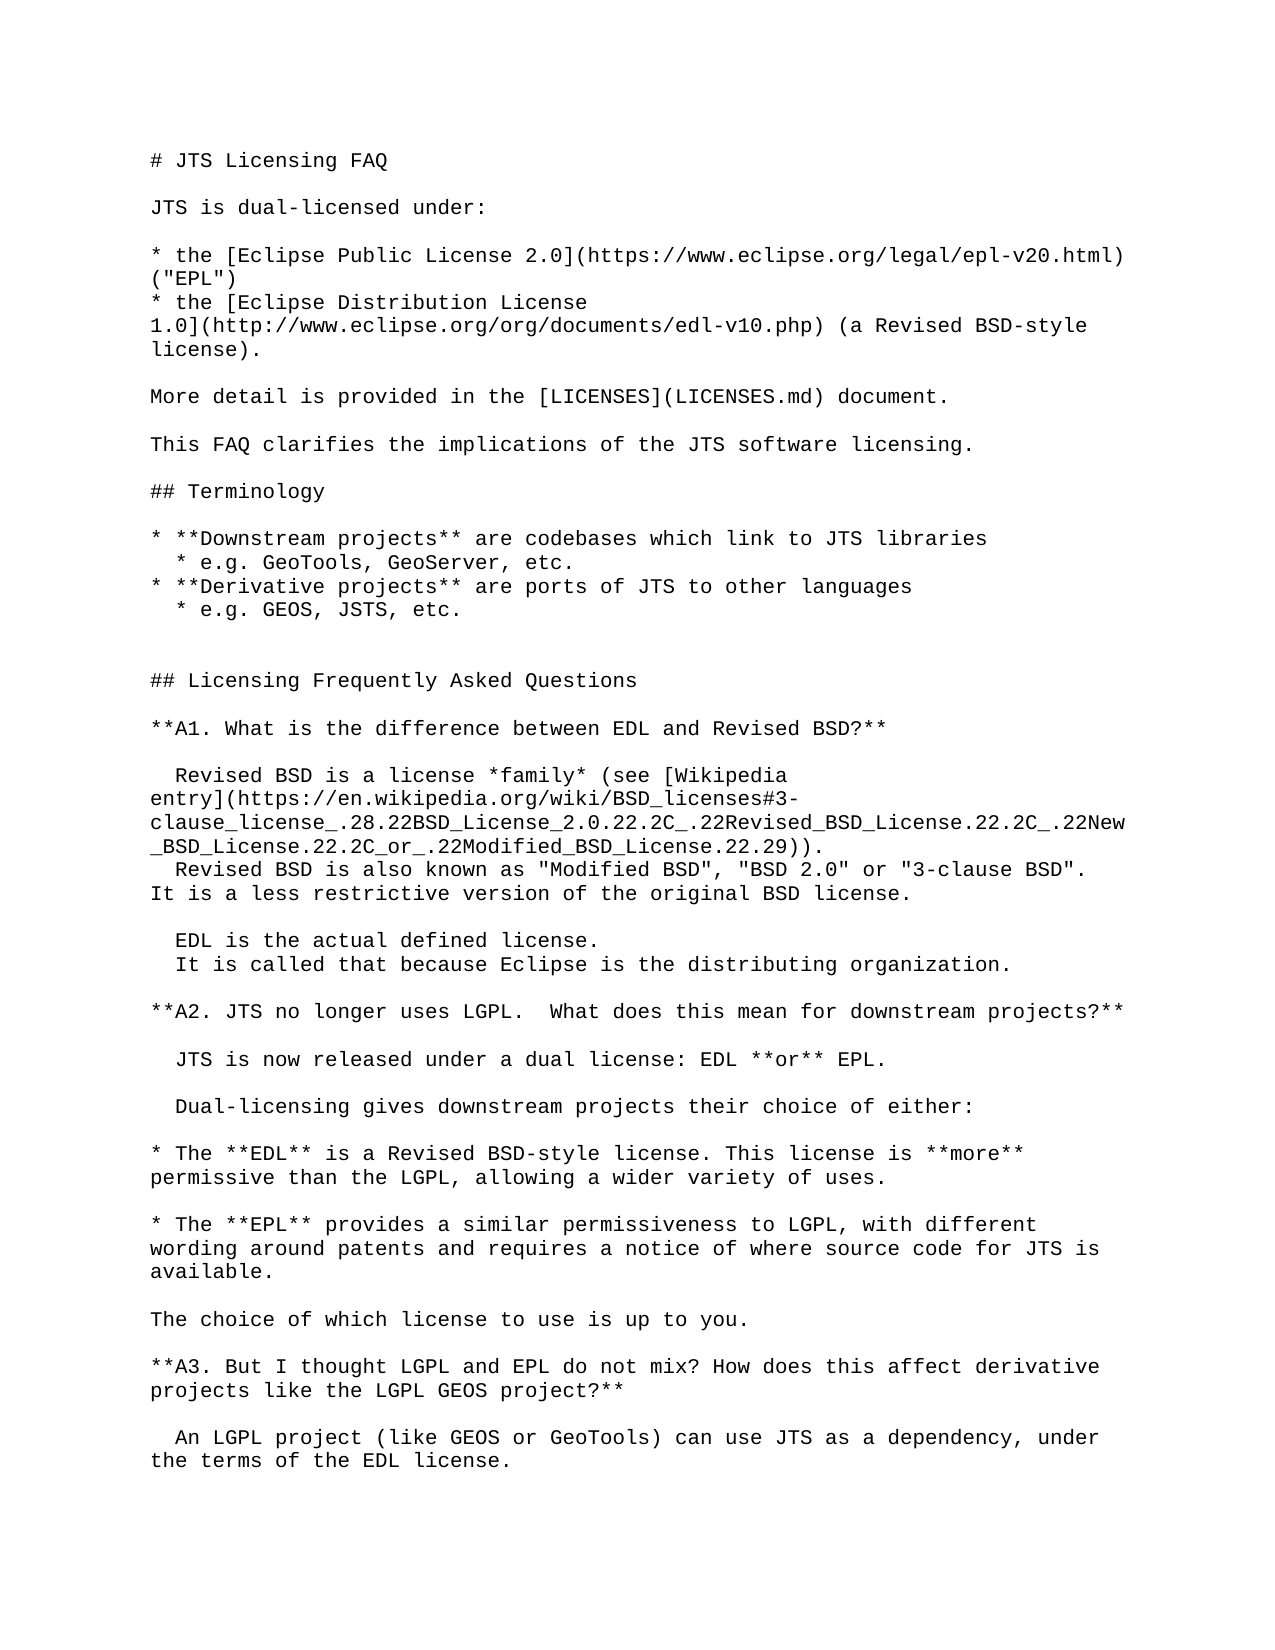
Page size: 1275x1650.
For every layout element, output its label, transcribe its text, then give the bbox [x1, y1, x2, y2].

text * The **EPL** provides a similar permissiveness to LGPL, with different wording around patents and requires a notice of where source code for JTS is available. [150, 1214, 1125, 1285]
text EDL is the actual defined license. [150, 930, 1125, 954]
text JTS is now released under a dual license: EDL **or** EPL. [150, 1048, 1125, 1072]
text An LGPL project (like GEOS or GeoTools) can use JTS as a dependency, under the terms of the EDL license. [150, 1427, 1125, 1474]
text Revised BSD is also known as "Modified BSD", "BSD 2.0" or "3-clause BSD". It is a less restrictive version of the original BSD license. [150, 859, 1125, 907]
text * e.g. GEOS, JSTS, etc. [150, 599, 1125, 623]
text * e.g. GeoTools, GeoServer, etc. [150, 552, 1125, 576]
text More detail is provided in the [LICENSES](LICENSES.md) document. [150, 386, 1125, 410]
text * **Downstream projects** are codebases which link to JTS libraries [150, 528, 1125, 552]
text Revised BSD is a license *family* (see [Wikipedia entry](https://en.wikipedia.org/wiki/BSD_licenses#3-clause_license_.28.22BSD_License_2.0.22.2C_.22Revised_BSD_License.22.2C_.22New_BSD_License.22.2C_or_.22Modified_BSD_License.22.29)). [150, 765, 1125, 859]
text JTS is dual-licensed under: [150, 197, 1125, 221]
text ## Terminology [150, 481, 1125, 505]
text The choice of which license to use is up to you. [150, 1309, 1125, 1332]
text * The **EDL** is a Revised BSD-style license. This license is **more** permissive than the LGPL, allowing a wider variety of uses. [150, 1143, 1125, 1190]
text **A3. But I thought LGPL and EPL do not mix? How does this affect derivative projects like the LGPL GEOS project?** [150, 1356, 1125, 1403]
text Dual-licensing gives downstream projects their choice of either: [150, 1096, 1125, 1119]
text **A2. JTS no longer uses LGPL. What does this mean for downstream projects?** [150, 1001, 1125, 1025]
text * the [Eclipse Public License 2.0](https://www.eclipse.org/legal/epl-v20.html) ("EPL") [150, 244, 1125, 292]
text **A1. What is the difference between EDL and Revised BSD?** [150, 717, 1125, 741]
text It is called that because Eclipse is the distributing organization. [150, 954, 1125, 978]
text * **Derivative projects** are ports of JTS to other languages [150, 576, 1125, 599]
text ## Licensing Frequently Asked Questions [150, 670, 1125, 694]
text This FAQ clarifies the implications of the JTS software licensing. [150, 434, 1125, 457]
text * the [Eclipse Distribution License 1.0](http://www.eclipse.org/org/documents/edl-v10.php) (a Revised BSD-style license). [150, 292, 1125, 363]
text # JTS Licensing FAQ [150, 150, 1125, 174]
